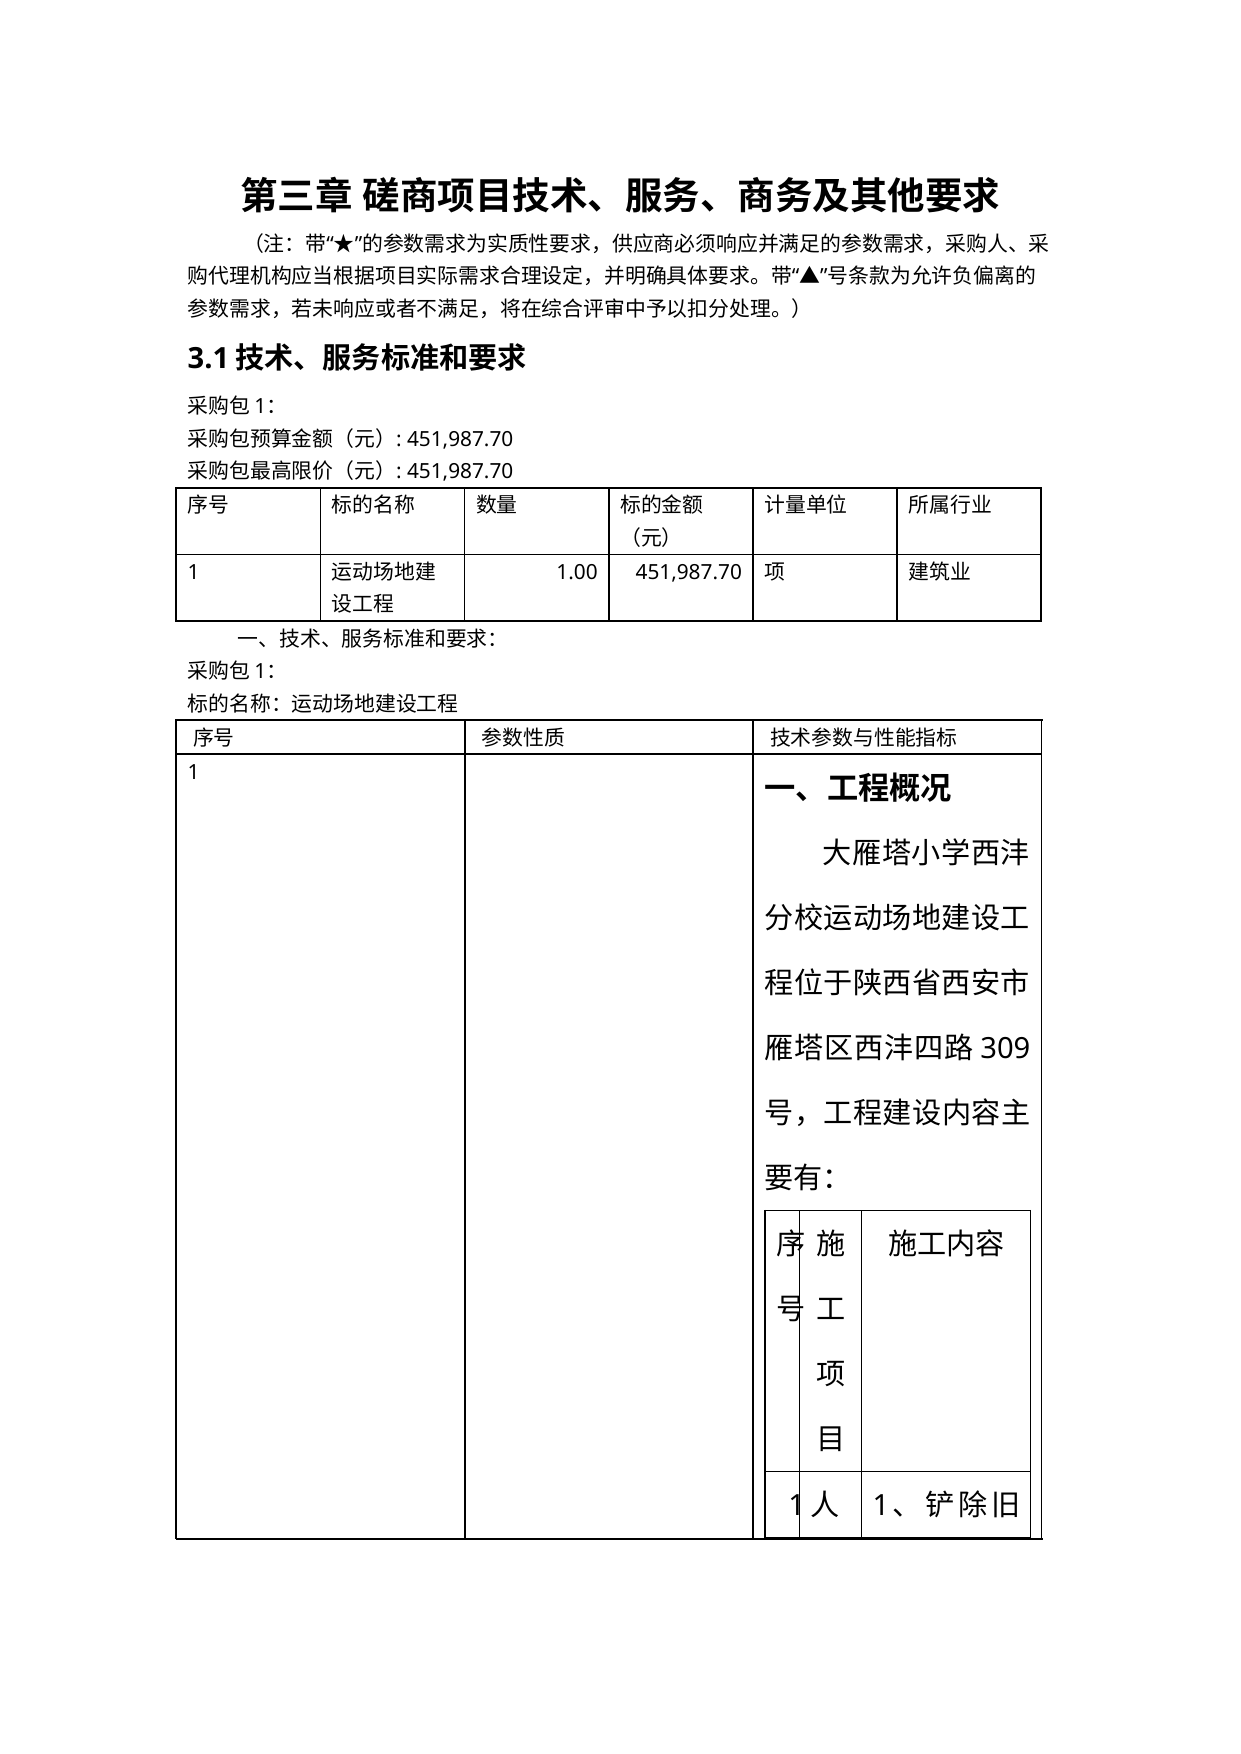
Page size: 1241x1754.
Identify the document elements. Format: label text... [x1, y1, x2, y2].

table_header 序号 [177, 489, 320, 553]
table_cell 451,987.70 [610, 555, 752, 620]
table_header 所属行业 [898, 489, 1040, 553]
text 采购包最高限价（元）: 451,987.70 [187, 454, 1053, 487]
table_header 序号 [177, 721, 464, 753]
table_header 技术参数与性能指标 [754, 721, 1041, 753]
text （注：带“★”的参数需求为实质性要求，供应商必须响应并满足的参数需求，采购人、采购代理机构应当根据项目实际需求合理设定，并明确具体要求。带“▲”号条款为允许负偏离的参数需求，若未响应或者不满足，将在综合评审中予以扣分处理。） [187, 227, 1053, 324]
table_cell 1 [177, 755, 464, 1538]
text 标的名称：运动场地建设工程 [187, 687, 1053, 719]
table_cell 建筑业 [898, 555, 1040, 620]
table_cell 运动场地建设工程 [321, 555, 464, 620]
text 采购包1： [187, 389, 1053, 422]
table_cell 项 [754, 555, 896, 620]
text 采购包预算金额（元）: 451,987.70 [187, 422, 1053, 454]
table_header 计量单位 [754, 489, 896, 553]
table_header 标的金额 （元） [610, 489, 752, 553]
table_header 数量 [465, 489, 608, 553]
table_header 标的名称 [321, 489, 464, 553]
text 3.1技术、服务标准和要求 [187, 324, 1053, 389]
table_cell 1 [177, 555, 320, 620]
table_cell 1.00 [465, 555, 608, 620]
table_header 参数性质 [466, 721, 752, 753]
text 一、技术、服务标准和要求： [187, 622, 1053, 654]
table_cell [466, 755, 752, 1538]
text 采购包1： [187, 654, 1053, 687]
text 第三章 磋商项目技术、服务、商务及其他要求 [187, 162, 1053, 227]
